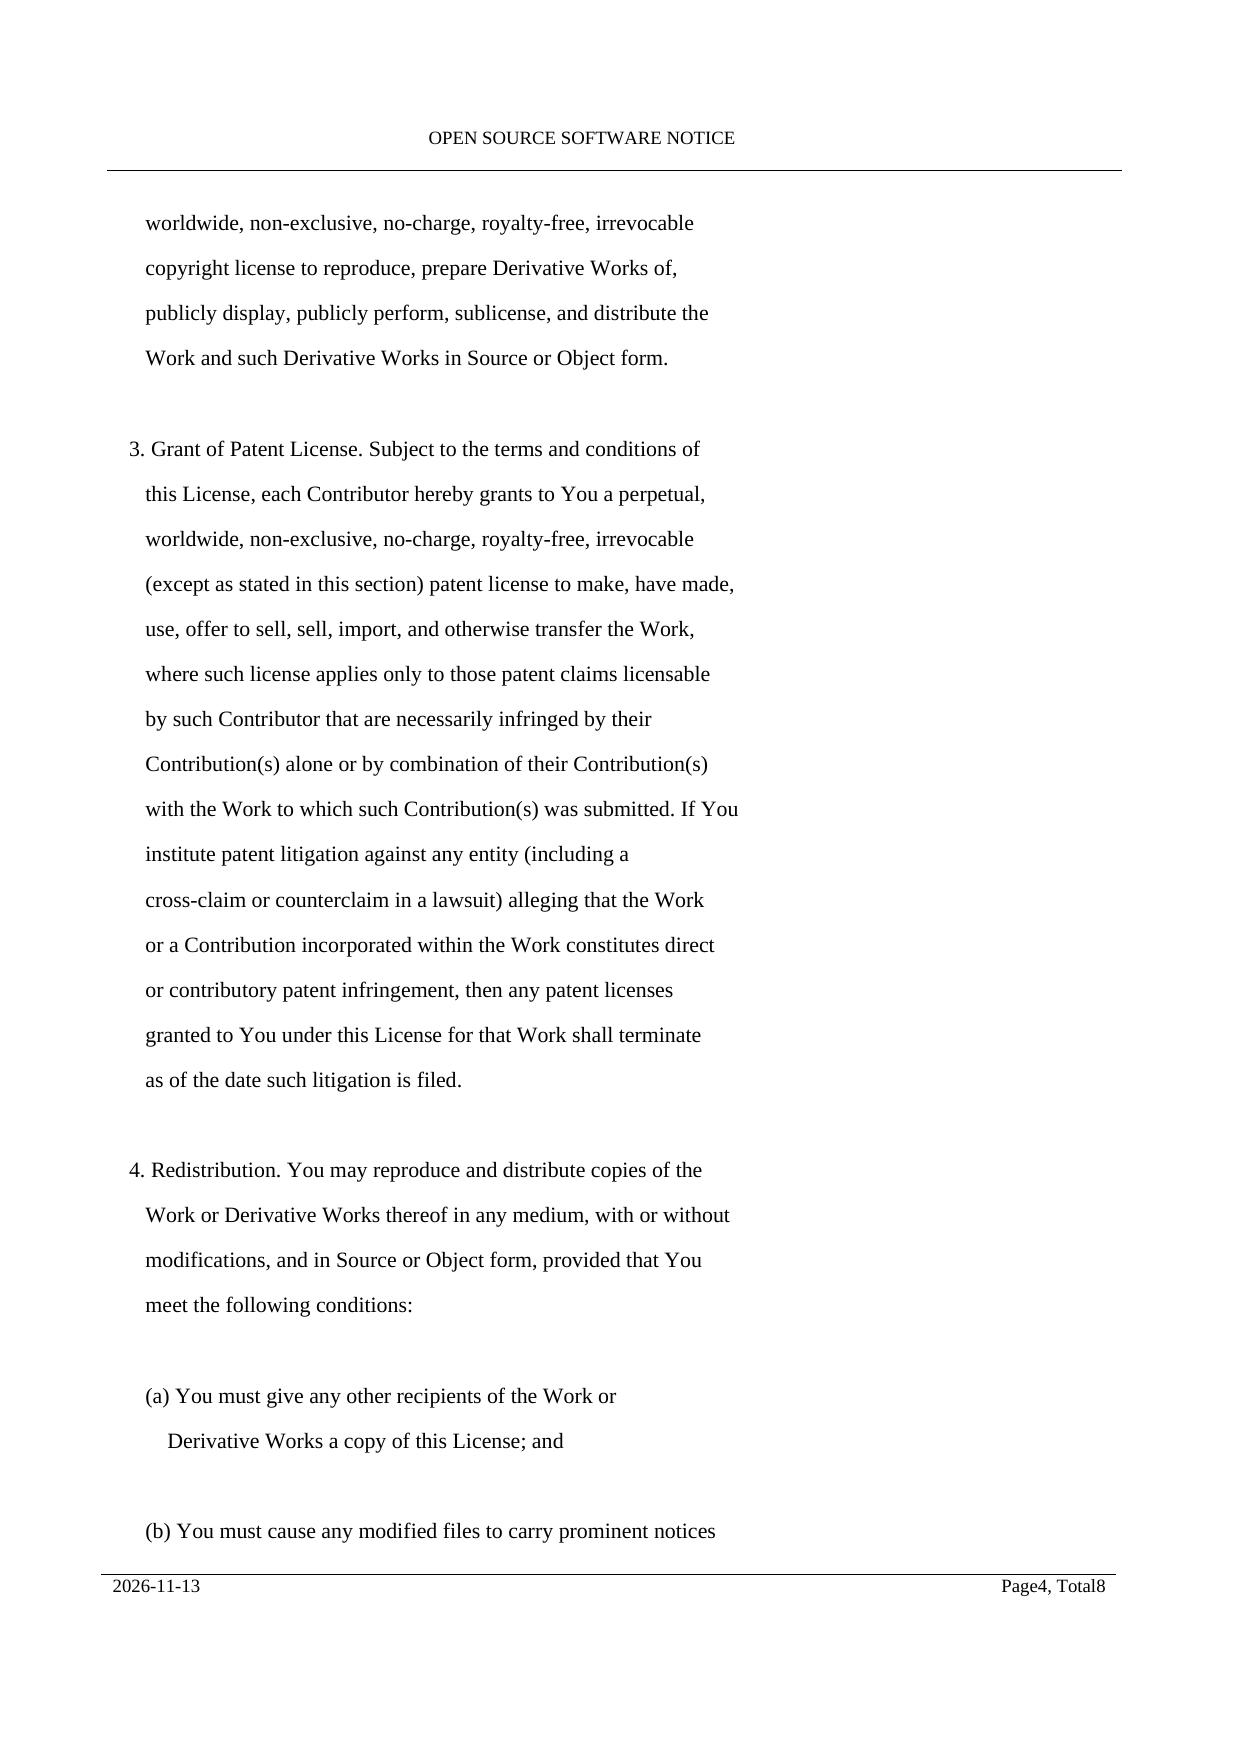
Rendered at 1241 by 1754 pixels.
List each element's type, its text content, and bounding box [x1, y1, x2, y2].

text meet the following conditions: [112, 1289, 1128, 1321]
text institute patent litigation against any entity (including a [112, 838, 1128, 870]
text Derivative Works a copy of this License; and [112, 1424, 1128, 1457]
text copyright license to reproduce, prepare Derivative Works of, [112, 251, 1128, 284]
text or contributory patent infringement, then any patent licenses [112, 973, 1128, 1006]
text (b) You must cause any modified files to carry prominent notices [112, 1514, 1128, 1547]
text Work and such Derivative Works in Source or Object form. [112, 342, 1128, 374]
text use, offer to sell, sell, import, and otherwise transfer the Work, [112, 612, 1128, 645]
text 4. Redistribution. You may reproduce and distribute copies of the [112, 1153, 1128, 1186]
text modifications, and in Source or Object form, provided that You [112, 1244, 1128, 1276]
text (a) You must give any other recipients of the Work or [112, 1379, 1128, 1412]
text worldwide, non-exclusive, no-charge, royalty-free, irrevocable [112, 522, 1128, 554]
text (except as stated in this section) patent license to make, have made, [112, 567, 1128, 600]
text cross-claim or counterclaim in a lawsuit) alleging that the Work [112, 883, 1128, 915]
text granted to You under this License for that Work shall terminate [112, 1018, 1128, 1051]
text where such license applies only to those patent claims licensable [112, 657, 1128, 690]
text by such Contributor that are necessarily infringed by their [112, 702, 1128, 735]
text Work or Derivative Works thereof in any medium, with or without [112, 1199, 1128, 1231]
text as of the date such litigation is filed. [112, 1063, 1128, 1096]
text Contribution(s) alone or by combination of their Contribution(s) [112, 748, 1128, 780]
text publicly display, publicly perform, sublicense, and distribute the [112, 297, 1128, 329]
text with the Work to which such Contribution(s) was submitted. If You [112, 793, 1128, 825]
text worldwide, non-exclusive, no-charge, royalty-free, irrevocable [112, 206, 1128, 239]
text this License, each Contributor hereby grants to You a perpetual, [112, 477, 1128, 509]
text 3. Grant of Patent License. Subject to the terms and conditions of [112, 432, 1128, 464]
text or a Contribution incorporated within the Work constitutes direct [112, 928, 1128, 961]
